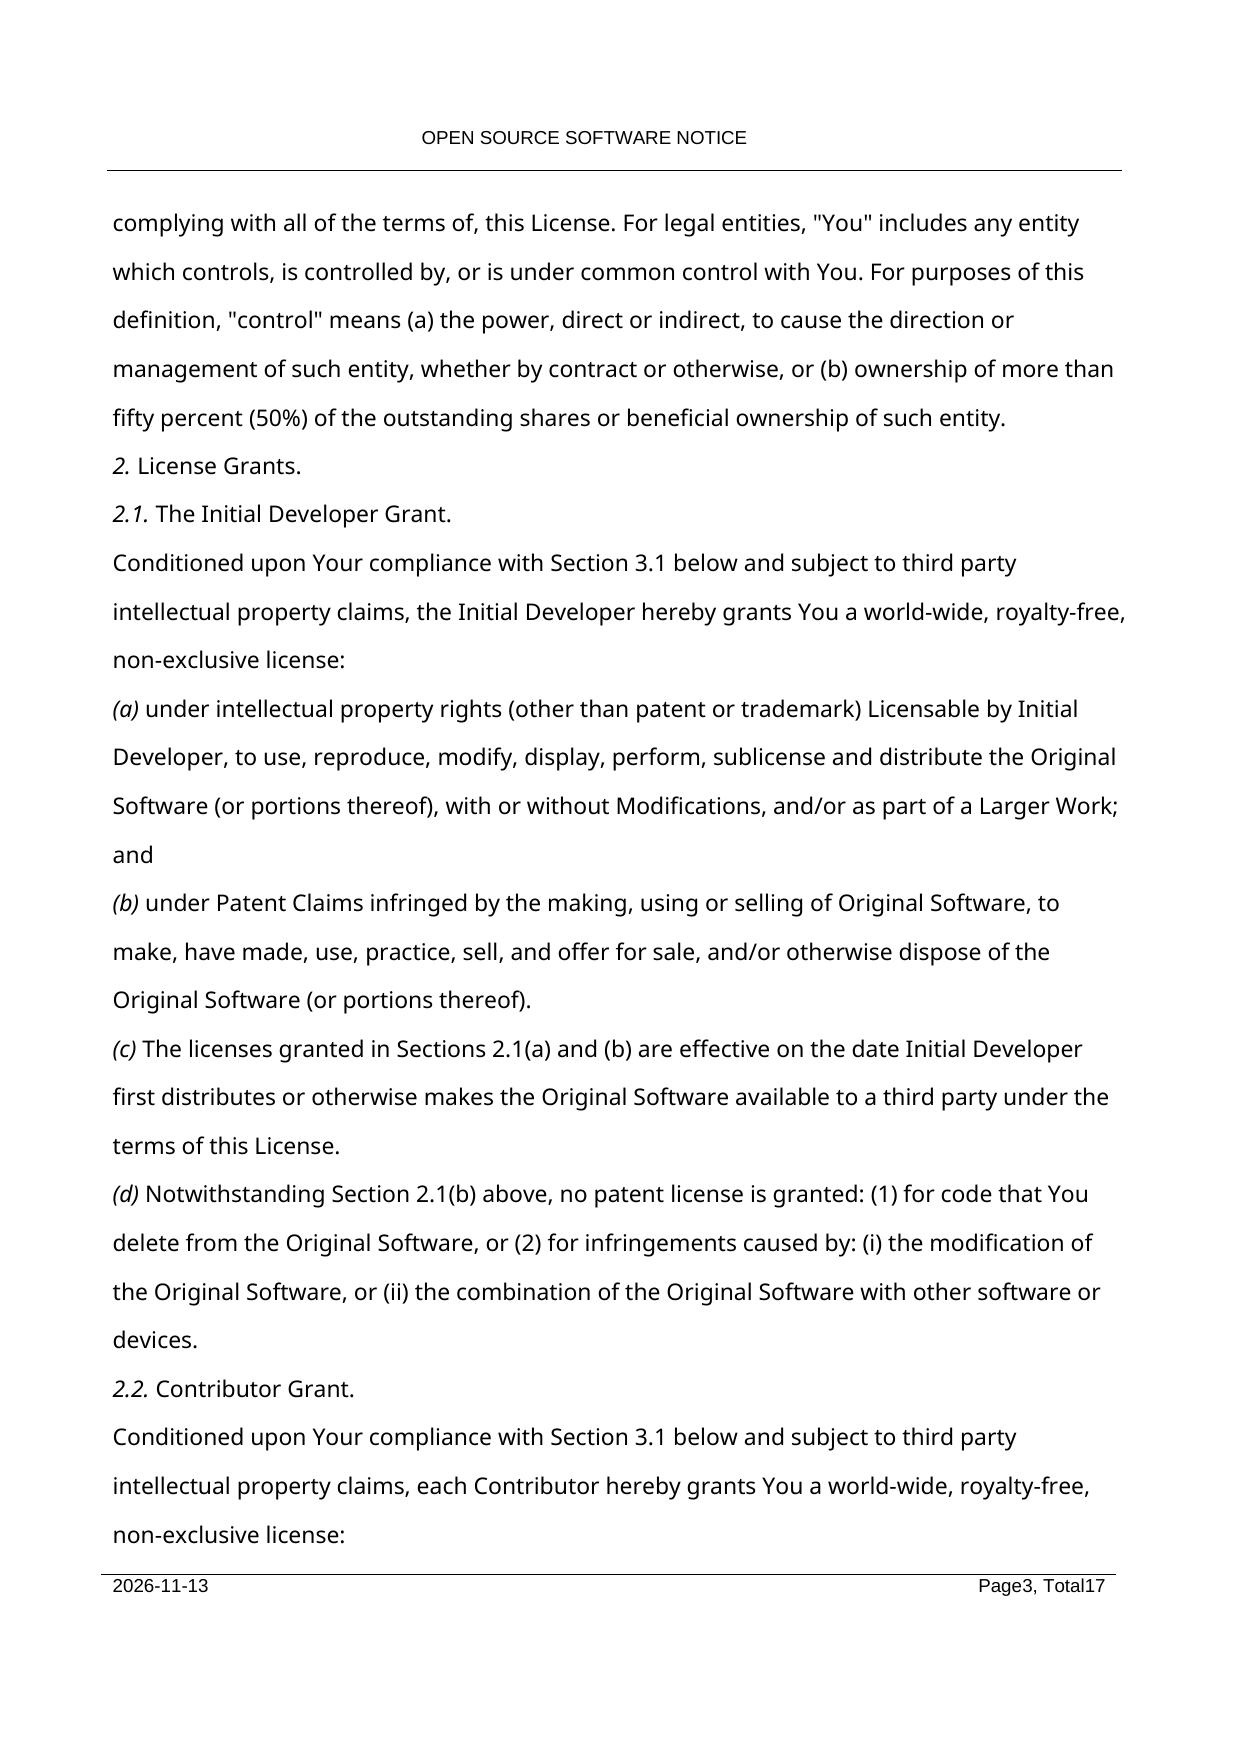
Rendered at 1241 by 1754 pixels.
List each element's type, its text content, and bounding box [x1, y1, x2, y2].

text (b) under Patent Claims infringed by the making, using or selling of Original Software, to make, have made, use, practice, sell, and offer for sale, and/or otherwise dispose of the Original Software (or portions thereof). [112, 886, 1128, 1016]
text 2.1. The Initial Developer Grant. Conditioned upon Your compliance with Section 3.1 below and subject to third party intellectual property claims, the Initial Developer hereby grants You a world-wide, royalty-free, non-exclusive license: [112, 498, 1128, 676]
text (d) Notwithstanding Section 2.1(b) above, no patent license is granted: (1) for code that You delete from the Original Software, or (2) for infringements caused by: (i) the modification of the Original Software, or (ii) the combination of the Original Software with other software or devices. [112, 1178, 1128, 1356]
text 2. License Grants. [112, 449, 1128, 482]
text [112, 206, 1128, 434]
text (c) The licenses granted in Sections 2.1(a) and (b) are effective on the date Initial Developer first distributes or otherwise makes the Original Software available to a third party under the terms of this License. [112, 1032, 1128, 1162]
text 2.2. Contributor Grant. Conditioned upon Your compliance with Section 3.1 below and subject to third party intellectual property claims, each Contributor hereby grants You a world-wide, royalty-free, non-exclusive license: [112, 1372, 1128, 1551]
text (a) under intellectual property rights (other than patent or trademark) Licensable by Initial Developer, to use, reproduce, modify, display, perform, sublicense and distribute the Original Software (or portions thereof), with or without Modifications, and/or as part of a Larger Work; and [112, 692, 1128, 871]
